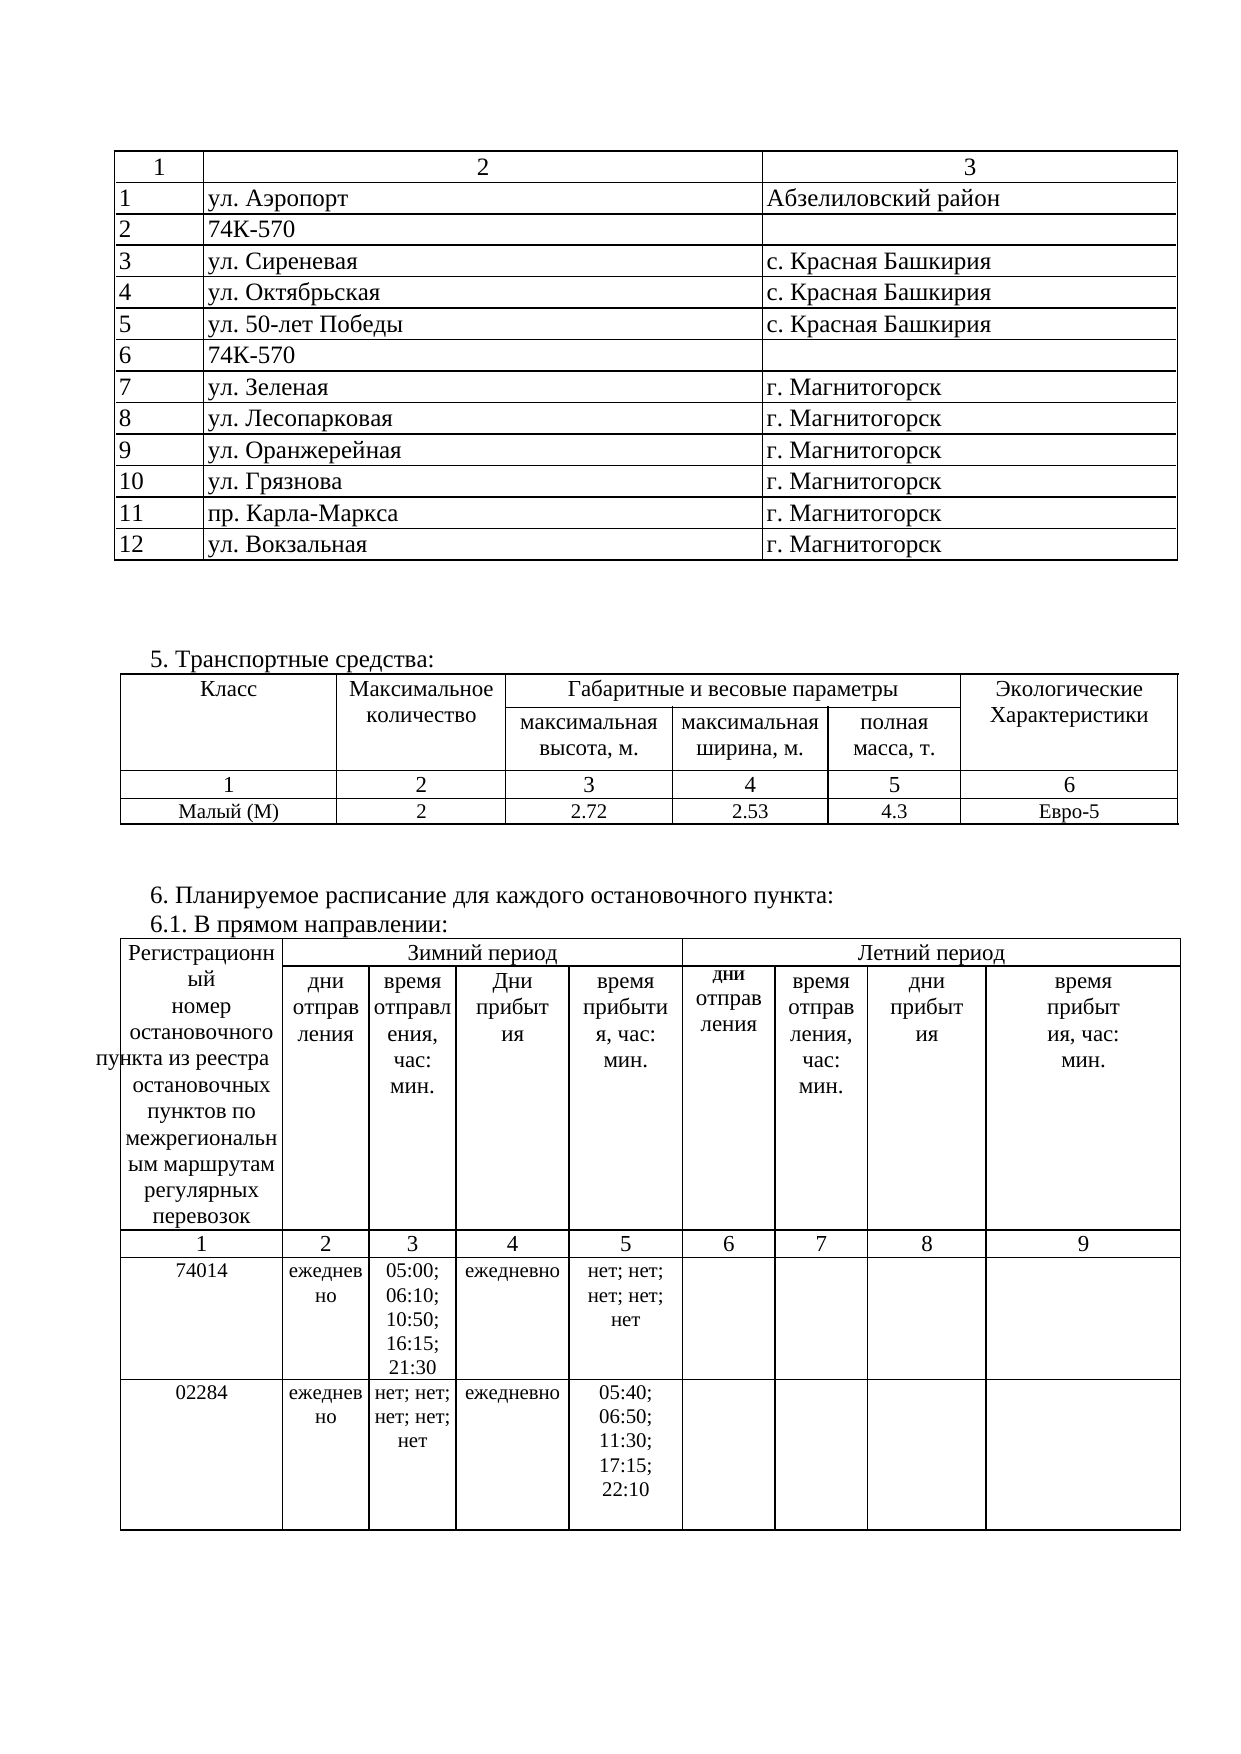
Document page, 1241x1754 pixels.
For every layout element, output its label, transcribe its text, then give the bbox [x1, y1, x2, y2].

table_cell 05:40; 06:50; 11:30; 17:15; 22:10 [570, 1380, 682, 1529]
table_cell Евро-5 [961, 799, 1177, 823]
table_cell г. Магнитогорск [763, 465, 1177, 496]
table_cell г. Магнитогорск [763, 528, 1177, 559]
table_cell время отправ ления, час: мин. [776, 967, 867, 1229]
table_cell г. Магнитогорск [763, 496, 1177, 527]
table_cell 6 [683, 1231, 774, 1257]
table_cell ежедневно [457, 1380, 568, 1529]
table_cell 74К-570 [204, 215, 762, 244]
table_cell 4.3 [829, 799, 960, 823]
table_cell ежедневно [283, 1380, 368, 1529]
table_header Регистрационный номер остановочного пункта из реестра остановочных пунктов по межрегиональным маршрутам регулярных перевозок [121, 939, 282, 1229]
table_cell [776, 1258, 867, 1379]
table_cell Малый (М) [121, 799, 336, 823]
table_cell время отправл ения, час: мин. [370, 967, 455, 1229]
table_cell 2 [337, 771, 505, 798]
table_cell ул. Аэропорт [204, 183, 762, 213]
table_header Летний период [683, 939, 1180, 965]
table_cell 9 [987, 1231, 1180, 1257]
table_cell ул. Сиреневая [204, 246, 762, 276]
table_cell с. Красная Башкирия [763, 307, 1177, 339]
table_cell 6 [961, 771, 1177, 798]
table_cell 2 [337, 799, 505, 823]
table_cell ежедневно [283, 1258, 368, 1379]
table_cell г. Магнитогорск [763, 370, 1177, 402]
table_header Экологические Характеристики [961, 675, 1177, 770]
table_cell 5 [115, 308, 203, 339]
table_cell ул. Грязнова [204, 466, 762, 496]
table_cell дни отправ ления [283, 967, 368, 1229]
table_cell Абзелиловский район [763, 181, 1177, 213]
table_cell 12 [115, 529, 203, 559]
table_cell ул. Лесопарковая [204, 403, 762, 433]
table_cell 4 [115, 277, 203, 307]
table_cell ул. Зеленая [204, 372, 762, 402]
table_cell время прибыт ия, час: мин. [987, 967, 1180, 1229]
table_cell 74К-570 [204, 340, 762, 370]
table_cell [683, 1258, 774, 1379]
table_cell с. Красная Башкирия [763, 276, 1177, 307]
table_cell 2.53 [673, 799, 827, 823]
table_cell ежедневно [457, 1258, 568, 1379]
table_cell 1 [121, 1231, 282, 1257]
table_cell 7 [776, 1231, 867, 1257]
table_cell 6 [115, 340, 203, 370]
table_cell г. Магнитогорск [763, 433, 1177, 464]
table_cell 2 [283, 1231, 368, 1257]
table_cell 05:00; 06:10; 10:50; 16:15; 21:30 [370, 1258, 455, 1379]
table_cell г. Магнитогорск [763, 402, 1177, 433]
table_cell [763, 339, 1177, 370]
table_cell 1 [115, 183, 203, 213]
text 6. Планируемое расписание для каждого остановочного пункта: [150, 880, 1090, 909]
table_cell 4 [673, 771, 827, 798]
table_cell [776, 1380, 867, 1529]
table_cell полная масса, т. [829, 708, 960, 770]
table_cell 3 [370, 1231, 455, 1257]
table_cell ул. Вокзальная [204, 529, 762, 559]
table_cell 7 [115, 371, 203, 402]
table_cell 5 [570, 1231, 682, 1257]
table_cell 2.72 [506, 799, 672, 823]
table_cell [987, 1380, 1180, 1529]
table_cell [868, 1380, 985, 1529]
table_cell 3 [763, 152, 1177, 181]
table_cell 2 [115, 214, 203, 244]
table_cell [763, 213, 1177, 244]
table_header Максимальное количество [337, 675, 505, 770]
text 6.1. В прямом направлении: [150, 909, 1090, 937]
table_cell нет; нет; нет; нет; нет [370, 1380, 455, 1529]
table_cell максимальная высота, м. [506, 708, 672, 770]
table_cell [987, 1258, 1180, 1379]
table_header Класс [121, 675, 336, 770]
table_cell 5 [829, 771, 960, 798]
table_cell максимальная ширина, м. [673, 708, 827, 770]
table_cell пр. Карла-Маркса [204, 498, 762, 527]
table_cell время прибыти я, час: мин. [570, 967, 682, 1229]
table_cell 3 [115, 245, 203, 276]
table_cell [868, 1258, 985, 1379]
table_cell Дни прибыт ия [457, 967, 568, 1229]
table_cell 10 [115, 466, 203, 496]
table_cell ДНИ отправ ления [683, 967, 774, 1229]
table_cell нет; нет; нет; нет; нет [570, 1258, 682, 1379]
table_cell 4 [457, 1231, 568, 1257]
table_cell 8 [868, 1231, 985, 1257]
table_cell 74014 [121, 1258, 282, 1379]
table_cell ул. Оранжерейная [204, 435, 762, 464]
table_cell 2 [204, 152, 762, 181]
table_header Зимний период [283, 939, 682, 965]
table_cell 9 [115, 434, 203, 464]
table_cell с. Красная Башкирия [763, 244, 1177, 276]
table_cell 1 [121, 771, 336, 798]
table_cell ул. 50-лет Победы [204, 309, 762, 339]
table_cell ул. Октябрьская [204, 277, 762, 307]
table_cell 8 [115, 403, 203, 433]
text 5. Транспортные средства: [150, 644, 1090, 673]
table_cell дни прибыт ия [868, 967, 985, 1229]
table_header Габаритные и весовые параметры [506, 675, 960, 706]
table_cell 3 [506, 771, 672, 798]
table_cell [683, 1380, 774, 1529]
table_cell 11 [115, 497, 203, 527]
table_cell 1 [115, 152, 203, 181]
table_cell 02284 [121, 1380, 282, 1529]
